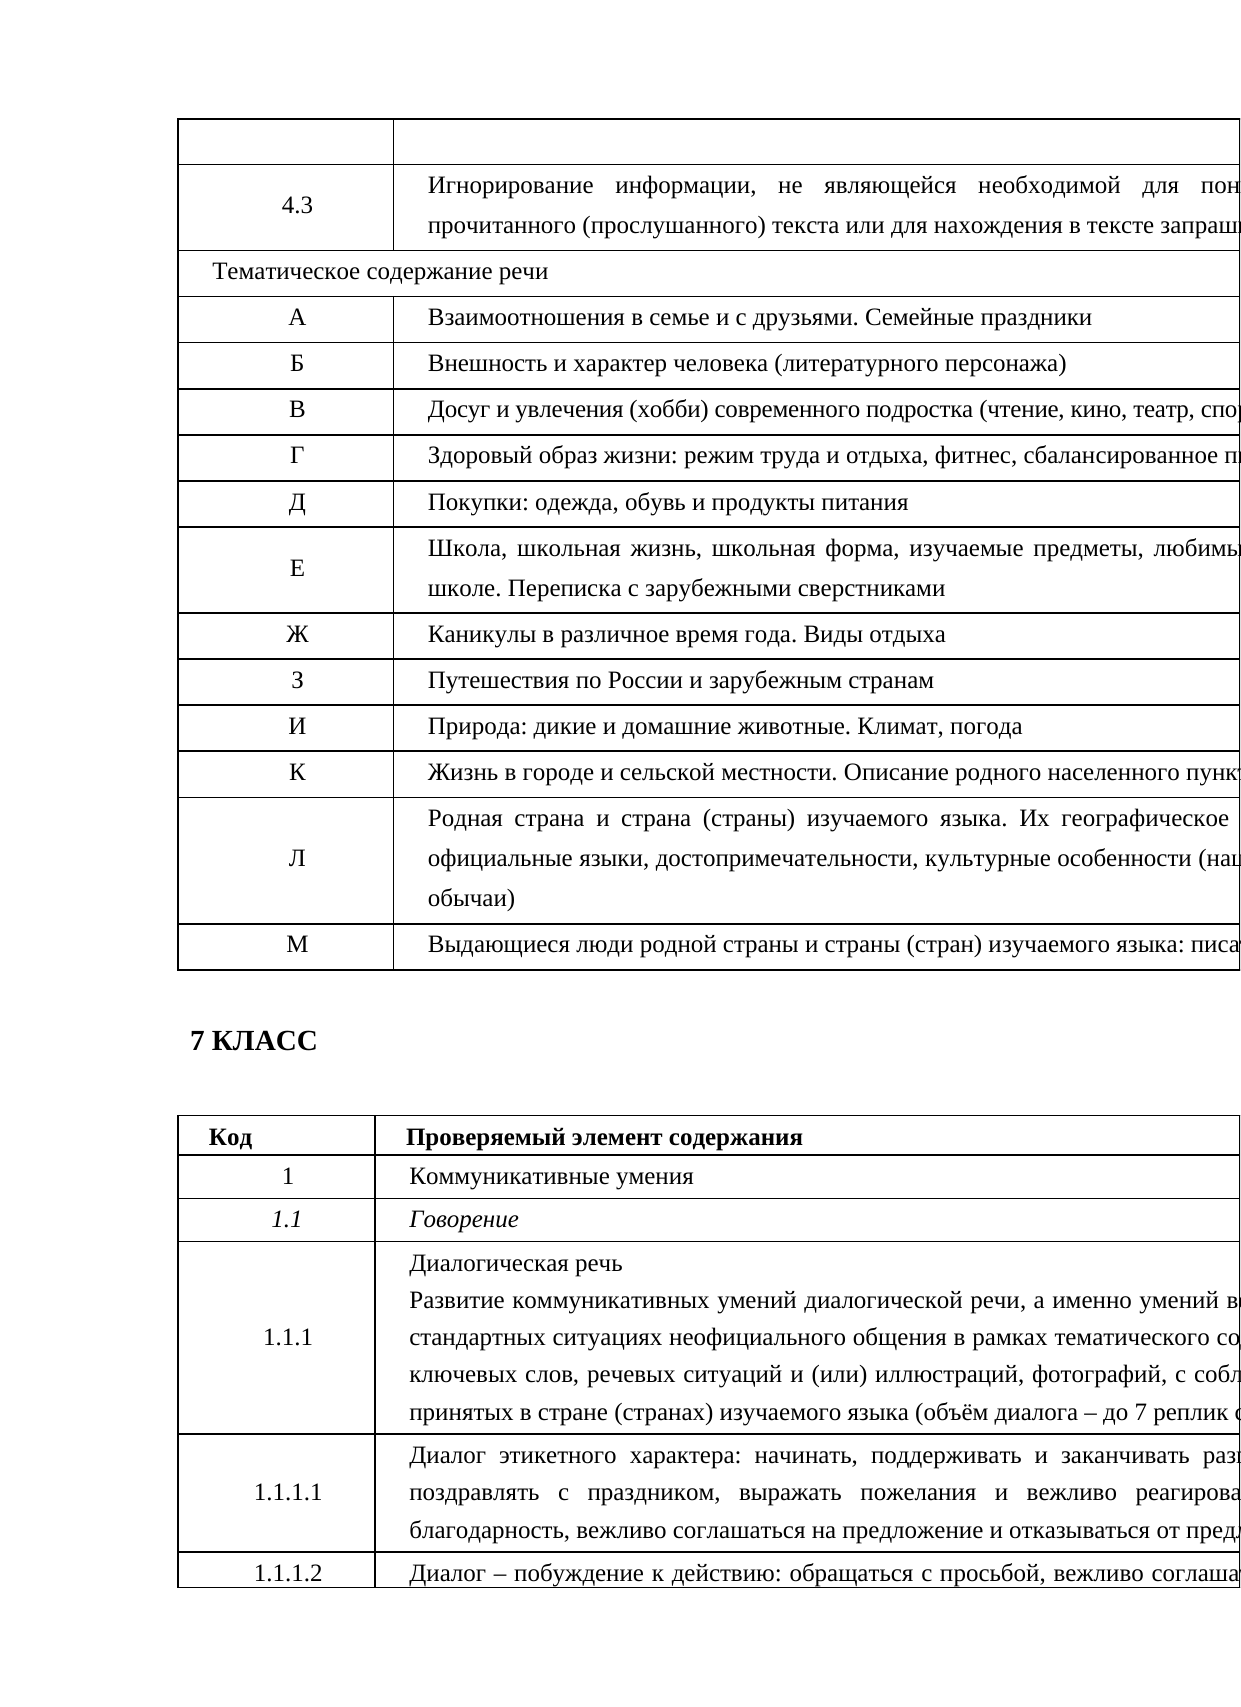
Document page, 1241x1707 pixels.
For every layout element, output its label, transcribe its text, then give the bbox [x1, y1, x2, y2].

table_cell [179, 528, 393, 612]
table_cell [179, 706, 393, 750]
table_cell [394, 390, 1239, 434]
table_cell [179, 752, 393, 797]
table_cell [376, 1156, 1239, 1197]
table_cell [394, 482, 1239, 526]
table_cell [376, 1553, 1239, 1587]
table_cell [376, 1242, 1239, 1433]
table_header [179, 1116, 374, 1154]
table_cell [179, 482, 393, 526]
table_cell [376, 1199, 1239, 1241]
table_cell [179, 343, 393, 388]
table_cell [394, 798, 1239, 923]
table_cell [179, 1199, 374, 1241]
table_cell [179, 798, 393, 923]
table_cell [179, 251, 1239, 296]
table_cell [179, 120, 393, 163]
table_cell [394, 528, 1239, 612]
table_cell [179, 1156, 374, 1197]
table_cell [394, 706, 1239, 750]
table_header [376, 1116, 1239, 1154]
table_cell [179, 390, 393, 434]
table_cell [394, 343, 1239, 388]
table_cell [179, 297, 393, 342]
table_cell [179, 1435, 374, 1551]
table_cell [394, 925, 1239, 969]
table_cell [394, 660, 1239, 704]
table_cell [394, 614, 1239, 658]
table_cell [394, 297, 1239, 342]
text 7 КЛАСС [190, 1023, 1152, 1057]
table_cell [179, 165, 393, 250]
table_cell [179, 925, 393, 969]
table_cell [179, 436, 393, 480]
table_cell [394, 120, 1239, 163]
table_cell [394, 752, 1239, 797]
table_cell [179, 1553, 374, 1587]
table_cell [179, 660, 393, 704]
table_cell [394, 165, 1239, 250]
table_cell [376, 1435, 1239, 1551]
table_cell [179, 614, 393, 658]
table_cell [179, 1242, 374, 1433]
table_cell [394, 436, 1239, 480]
